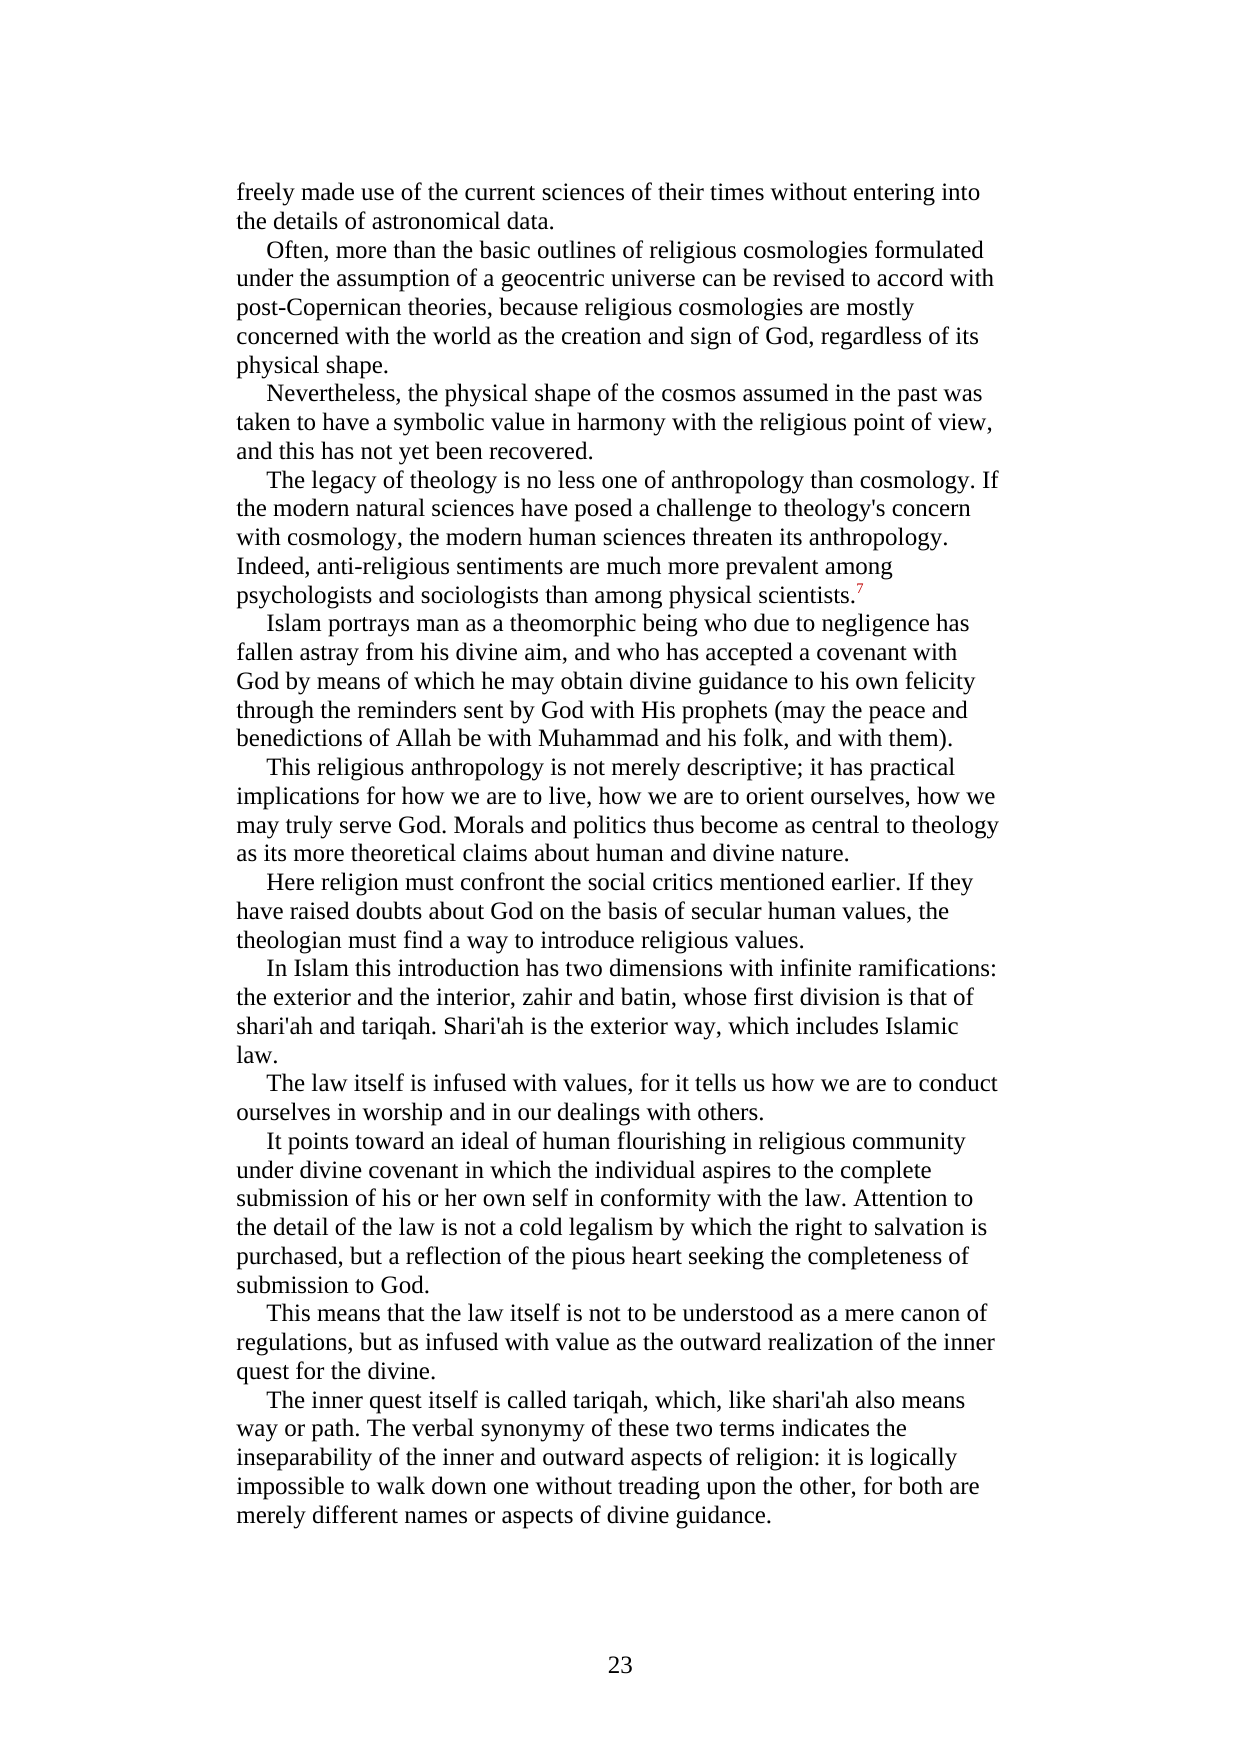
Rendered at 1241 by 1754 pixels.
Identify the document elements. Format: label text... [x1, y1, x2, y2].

text In Islam this introduction has two dimensions with infinite ramifications: the exterior and the interior, zahir and batin, whose first division is that of shari'ah and tariqah. Shari'ah is the exterior way, which includes Islamic law. [236, 953, 1004, 1068]
text It points toward an ideal of human flourishing in religious community under divine covenant in which the individual aspires to the complete submission of his or her own self in conformity with the law. Attention to the detail of the law is not a cold legalism by which the right to salvation is purchased, but a reflection of the pious heart seeking the completeness of submission to God. [236, 1126, 1004, 1298]
text The law itself is infused with values, for it tells us how we are to conduct ourselves in worship and in our dealings with others. [236, 1068, 1004, 1126]
text The inner quest itself is called tariqah, which, like shari'ah also means way or path. The verbal synonymy of these two terms indicates the inseparability of the inner and outward aspects of religion: it is logically impossible to walk down one without treading upon the other, for both are merely different names or aspects of divine guidance. [236, 1385, 1004, 1528]
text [236, 177, 1004, 235]
text This means that the law itself is not to be understood as a mere canon of regulations, but as infused with value as the outward realization of the inner quest for the divine. [236, 1298, 1004, 1385]
text Often, more than the basic outlines of religious cosmologies formulated under the assumption of a geocentric universe can be revised to accord with post-Copernican theories, because religious cosmologies are mostly concerned with the world as the creation and sign of God, regardless of its physical shape. [236, 235, 1004, 378]
text Islam portrays man as a theomorphic being who due to negligence has fallen astray from his divine aim, and who has accepted a covenant with God by means of which he may obtain divine guidance to his own felicity through the reminders sent by God with His prophets (may the peace and benedictions of Allah be with Muhammad and his folk, and with them). [236, 608, 1004, 752]
text This religious anthropology is not merely descriptive; it has practical implications for how we are to live, how we are to orient ourselves, how we may truly serve God. Morals and politics thus become as central to theology as its more theoretical claims about human and divine nature. [236, 752, 1004, 867]
text Nevertheless, the physical shape of the cosmos assumed in the past was taken to have a symbolic value in harmony with the religious point of view, and this has not yet been recovered. [236, 378, 1004, 465]
text Here religion must confront the social critics mentioned earlier. If they have raised doubts about God on the basis of secular human values, the theologian must find a way to introduce religious values. [236, 867, 1004, 953]
text The legacy of theology is no less one of anthropology than cosmology. If the modern natural sciences have posed a challenge to theology's concern with cosmology, the modern human sciences threaten its anthropology. Indeed, anti-religious sentiments are much more prevalent among psychologists and sociologists than among physical scientists.7 [236, 465, 1004, 608]
